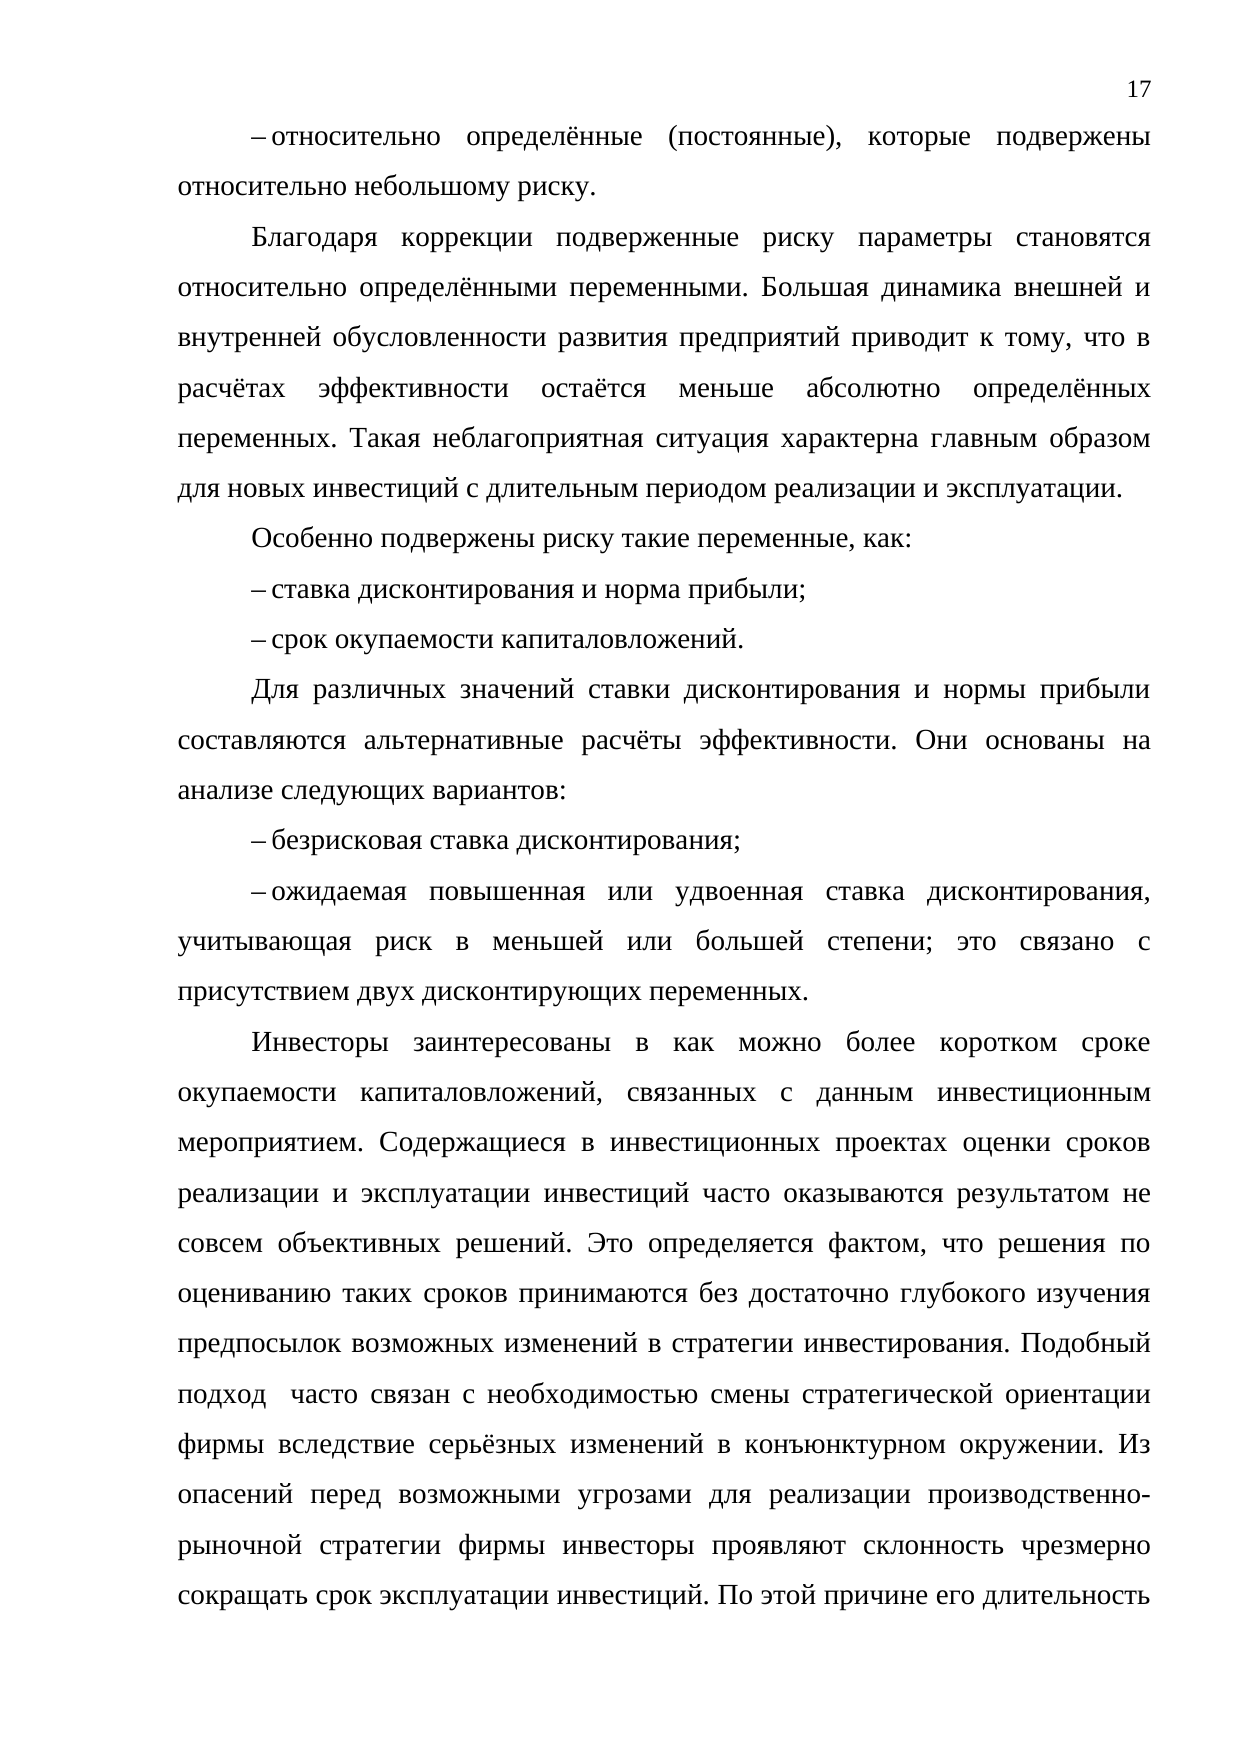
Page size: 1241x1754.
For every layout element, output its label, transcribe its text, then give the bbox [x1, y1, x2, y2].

text Благодаря коррекции подверженные риску параметры становятся относительно определёнными переменными. Большая динамика внешней и внутренней обусловленности развития предприятий приводит к тому, что в расчётах эффективности остаётся меньше абсолютно определённых переменных. Такая неблагоприятная ситуация характерна главным образом для новых инвестиций с длительным периодом реализации и эксплуатации. [177, 219, 1152, 504]
text Особенно подвержены риску такие переменные, как: [177, 521, 1152, 554]
list относительно определённые (постоянные), которые подвержены относительно небольшому риску. [177, 118, 1152, 202]
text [177, 1024, 1152, 1611]
text Для различных значений ставки дисконтирования и нормы прибыли составляются альтернативные расчёты эффективности. Они основаны на анализе следующих вариантов: [177, 672, 1152, 806]
list безрисковая ставка дисконтирования; [177, 822, 1152, 856]
list срок окупаемости капиталовложений. [177, 621, 1152, 655]
list ставка дисконтирования и норма прибыли; [177, 571, 1152, 604]
list ожидаемая повышенная или удвоенная ставка дисконтирования, учитывающая риск в меньшей или большей степени; это связано с присутствием двух дисконтирующих переменных. [177, 873, 1152, 1007]
